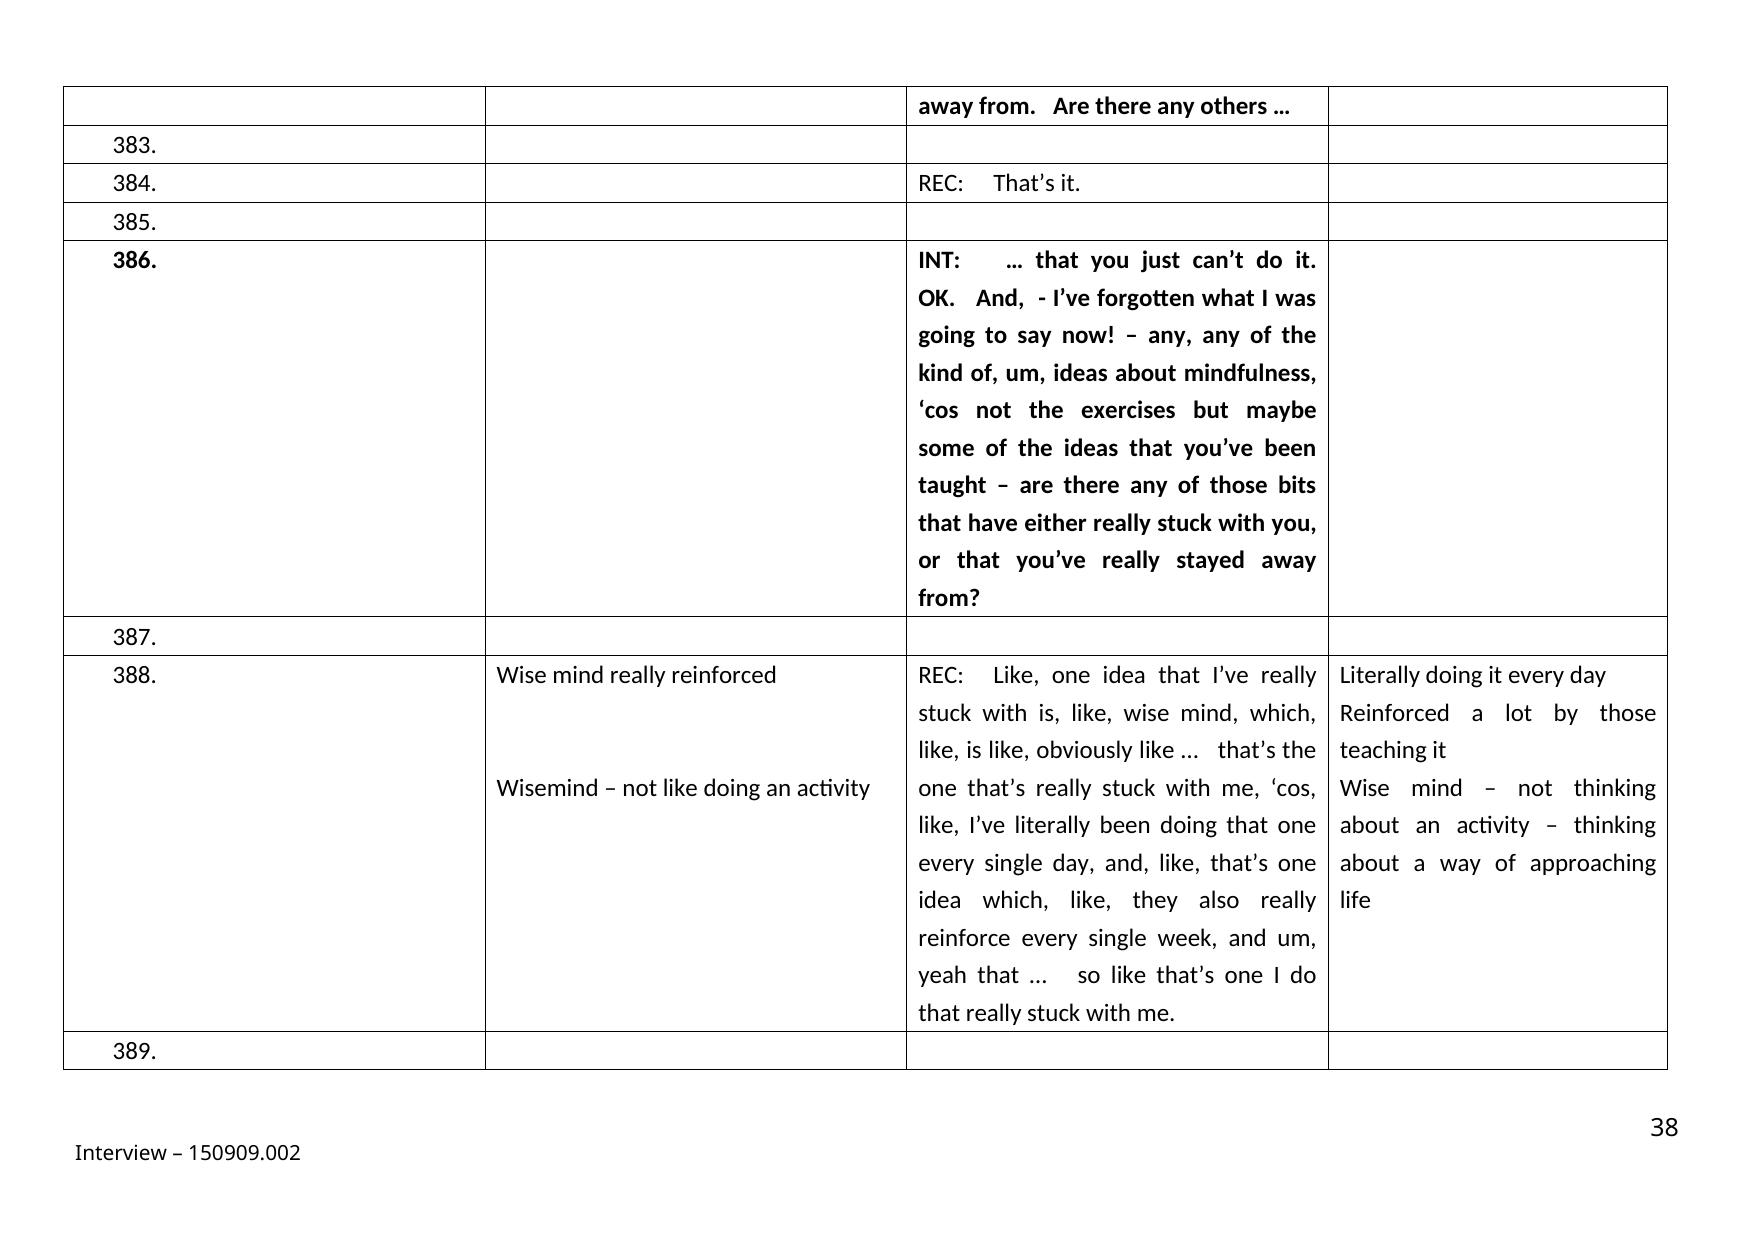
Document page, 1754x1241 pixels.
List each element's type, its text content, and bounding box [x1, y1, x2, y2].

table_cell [907, 87, 1328, 124]
table_cell INT: … that you just can’t do it. OK. And, - I’ve forgotten what I was going to say now! – any, any of the kind of, um, ideas about mindfulness, ‘cos not the exercises but maybe some of the ideas that you’ve been taught – are there any of those bits that have either really stuck with you, or that you’ve really stayed away from? [907, 241, 1328, 616]
table_cell [64, 126, 485, 163]
table_cell [64, 1032, 485, 1069]
table_cell [486, 1032, 906, 1069]
table_cell [64, 87, 485, 124]
table_cell [1329, 1032, 1667, 1069]
table_cell Literally doing it every day Reinforced a lot by those teaching it Wise mind – not thinking about an activity – thinking about a way of approaching life [1329, 656, 1667, 1031]
table_cell [1329, 617, 1667, 655]
table_cell [1329, 87, 1667, 124]
table_cell [907, 203, 1328, 240]
table_cell [1329, 203, 1667, 240]
table_cell Wise mind really reinforced Wisemind – not like doing an activity [486, 656, 906, 1031]
table_cell [907, 617, 1328, 655]
table_cell [486, 87, 906, 124]
table_cell [1329, 164, 1667, 202]
table_cell [907, 1032, 1328, 1069]
table_cell [64, 656, 485, 1031]
table_cell [64, 617, 485, 655]
table_cell [486, 126, 906, 163]
table_cell [1329, 126, 1667, 163]
table_cell [64, 241, 485, 616]
table_cell [486, 164, 906, 202]
table_cell REC: That’s it. [907, 164, 1328, 202]
table_cell [486, 617, 906, 655]
table_cell [1329, 241, 1667, 616]
table_cell [64, 203, 485, 240]
table_cell [64, 164, 485, 202]
table_cell [907, 126, 1328, 163]
table_cell [486, 203, 906, 240]
table_cell REC: Like, one idea that I’ve really stuck with is, like, wise mind, which, like, is like, obviously like … that’s the one that’s really stuck with me, ‘cos, like, I’ve literally been doing that one every single day, and, like, that’s one idea which, like, they also really reinforce every single week, and um, yeah that … so like that’s one I do that really stuck with me. [907, 656, 1328, 1031]
table_cell [486, 241, 906, 616]
